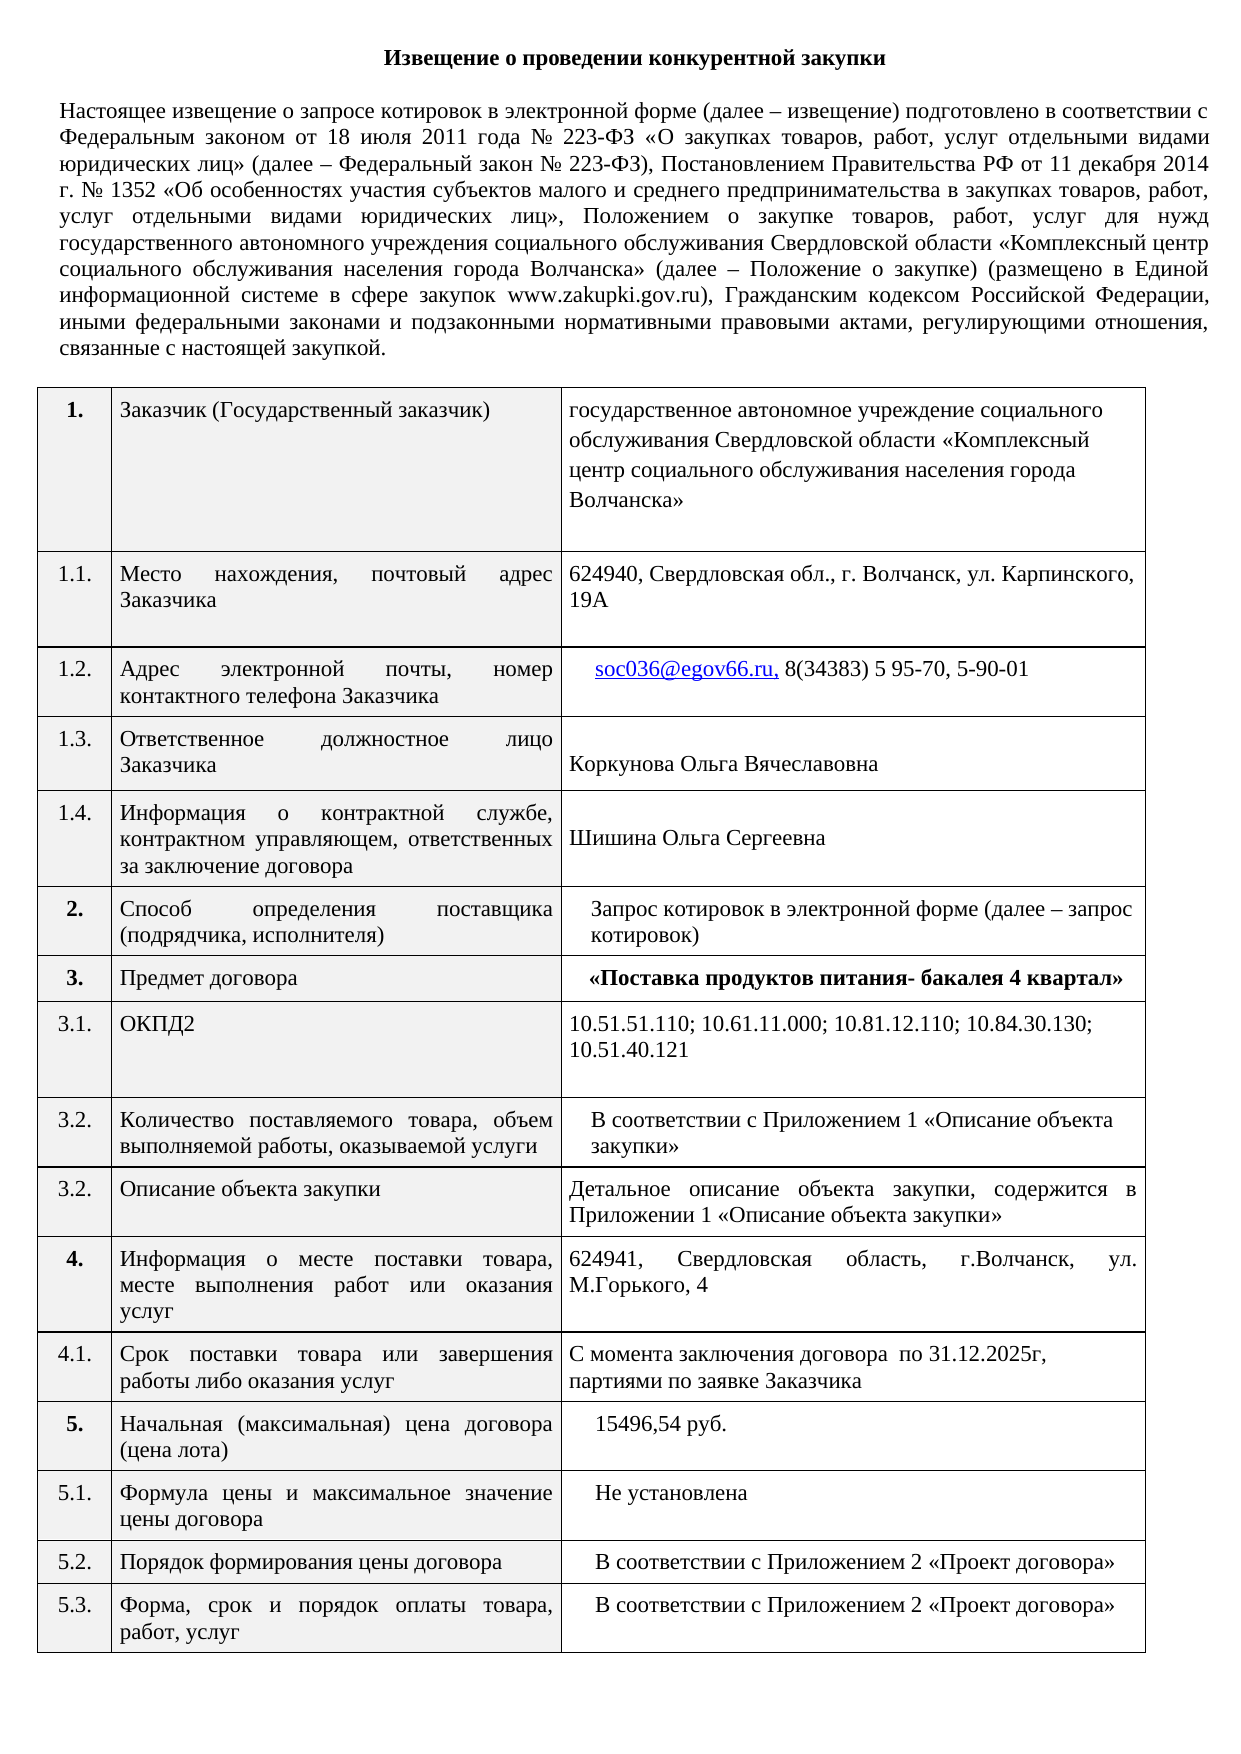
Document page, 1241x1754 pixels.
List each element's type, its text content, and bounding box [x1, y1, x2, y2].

table_cell 3. [38, 956, 111, 1001]
table_cell С момента заключения договора по 31.12.2025г, партиями по заявке Заказчика [562, 1333, 1145, 1401]
table_cell 5. [38, 1402, 111, 1470]
table_cell 1.3. [38, 717, 111, 790]
table_cell Формула цены и максимальное значение цены договора [112, 1471, 561, 1539]
table_cell Способ определения поставщика (подрядчика, исполнителя) [112, 887, 561, 955]
table_cell В соответствии с Приложением 2 «Проект договора» [562, 1584, 1145, 1652]
table_cell 3.1. [38, 1002, 111, 1097]
table_cell Порядок формирования цены договора [112, 1541, 561, 1583]
table_cell soc036@egov66.ru, 8(34383) 5 95-70, 5-90-01 [562, 648, 1145, 716]
table_cell ОКПД2 [112, 1002, 561, 1097]
table_cell 3.2. [38, 1098, 111, 1166]
text Извещение о проведении конкурентной закупки [59, 44, 1211, 71]
table_cell Форма, срок и порядок оплаты товара, работ, услуг [112, 1584, 561, 1652]
table_cell 1.1. [38, 552, 111, 646]
table_cell Описание объекта закупки [112, 1168, 561, 1236]
table_cell Адрес электронной почты, номер контактного телефона Заказчика [112, 648, 561, 716]
table_cell 10.51.51.110; 10.61.11.000; 10.81.12.110; 10.84.30.130; 10.51.40.121 [562, 1002, 1145, 1097]
table_cell Запрос котировок в электронной форме (далее – запрос котировок) [562, 887, 1145, 955]
table_cell 3.2. [38, 1168, 111, 1236]
table_cell Срок поставки товара или завершения работы либо оказания услуг [112, 1333, 561, 1401]
table_cell Ответственное должностное лицо Заказчика [112, 717, 561, 790]
table_cell Информация о месте поставки товара, месте выполнения работ или оказания услуг [112, 1237, 561, 1331]
table_cell 1.4. [38, 791, 111, 886]
table_cell 5.2. [38, 1541, 111, 1583]
table_cell 1.2. [38, 648, 111, 716]
table_cell Не установлена [562, 1471, 1145, 1539]
table_cell 5.3. [38, 1584, 111, 1652]
table_cell Информация о контрактной службе, контрактном управляющем, ответственных за заключение договора [112, 791, 561, 886]
table_cell 624941, Свердловская область, г.Волчанск, ул. М.Горького, 4 [562, 1237, 1145, 1331]
table_cell 15496,54 руб. [562, 1402, 1145, 1470]
table_cell Место нахождения, почтовый адрес Заказчика [112, 552, 561, 646]
table_cell Количество поставляемого товара, объем выполняемой работы, оказываемой услуги [112, 1098, 561, 1166]
table_cell 2. [38, 887, 111, 955]
table_header 1. [38, 388, 111, 551]
table_header государственное автономное учреждение социального обслуживания Свердловской области «Комплексный центр социального обслуживания населения города Волчанска» [562, 388, 1145, 551]
table_cell 4. [38, 1237, 111, 1331]
table_cell Шишина Ольга Сергеевна [562, 791, 1145, 886]
table_cell 624940, Свердловская обл., г. Волчанск, ул. Карпинского, 19А [562, 552, 1145, 646]
text Настоящее извещение о запросе котировок в электронной форме (далее – извещение) подготовлено в соответствии с Федеральным законом от 18 июля 2011 года № 223-ФЗ «О закупках товаров, работ, услуг отдельными видами юридических лиц» (далее – Федеральный закон № 223-ФЗ), Постановлением Правительства РФ от 11 декабря 2014 г. № 1352 «Об особенностях участия субъектов малого и среднего предпринимательства в закупках товаров, работ, услуг отдельными видами юридических лиц», Положением о закупке товаров, работ, услуг для нужд государственного автономного учреждения социального обслуживания Свердловской области «Комплексный центр социального обслуживания населения города Волчанска» (далее – Положение о закупке) (размещено в Единой информационной системе в сфере закупок www.zakupki.gov.ru), Гражданским кодексом Российской Федерации, иными федеральными законами и подзаконными нормативными правовыми актами, регулирующими отношения, связанные с настоящей закупкой. [59, 97, 1211, 361]
table_cell В соответствии с Приложением 1 «Описание объекта закупки» [562, 1098, 1145, 1166]
table_cell Детальное описание объекта закупки, содержится в Приложении 1 «Описание объекта закупки» [562, 1168, 1145, 1236]
table_cell Начальная (максимальная) цена договора (цена лота) [112, 1402, 561, 1470]
table_header Заказчик (Государственный заказчик) [112, 388, 561, 551]
table_cell «Поставка продуктов питания- бакалея 4 квартал» [562, 956, 1145, 1001]
table_cell В соответствии с Приложением 2 «Проект договора» [562, 1541, 1145, 1583]
table_cell 5.1. [38, 1471, 111, 1539]
table_cell Коркунова Ольга Вячеславовна [562, 717, 1145, 790]
table_cell Предмет договора [112, 956, 561, 1001]
table_cell 4.1. [38, 1333, 111, 1401]
